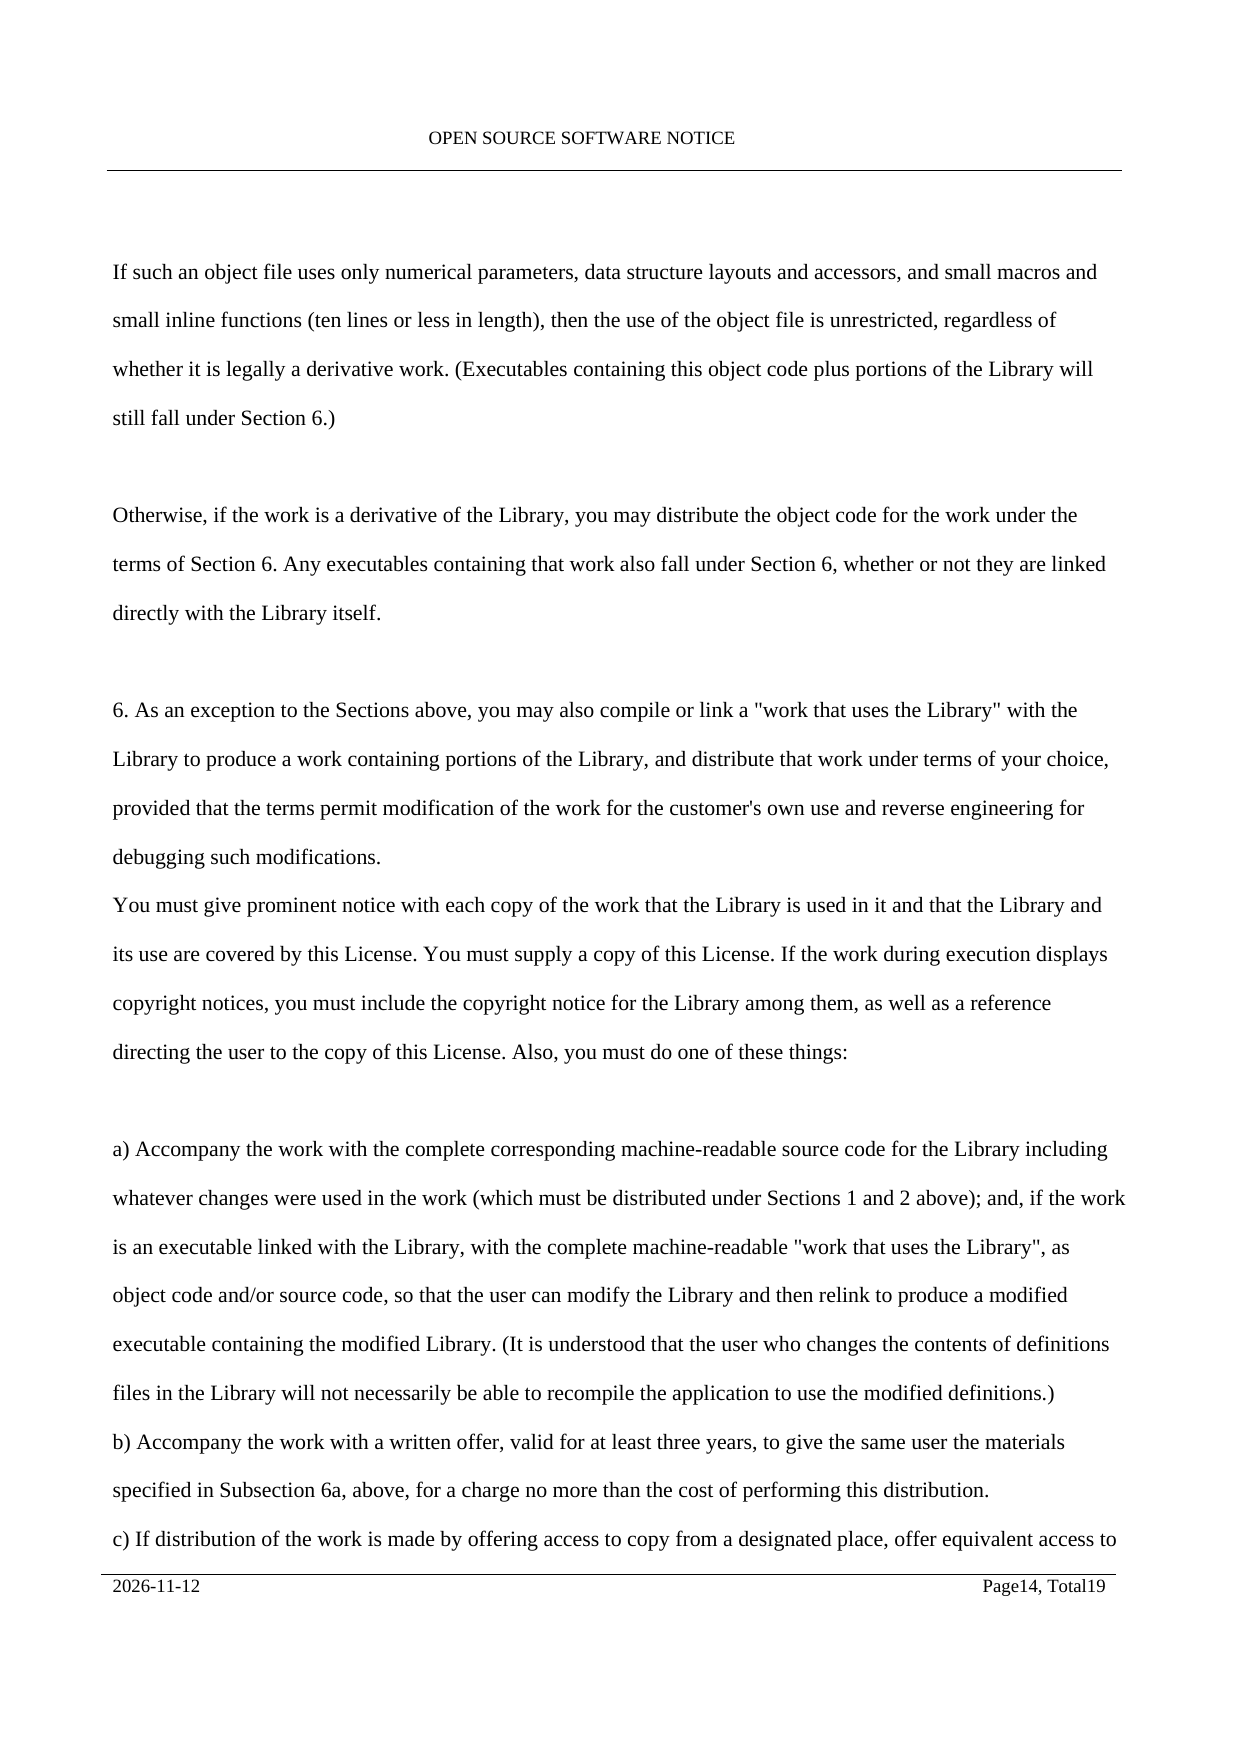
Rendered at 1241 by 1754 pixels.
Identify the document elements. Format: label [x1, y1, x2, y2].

text [112, 206, 1128, 1555]
